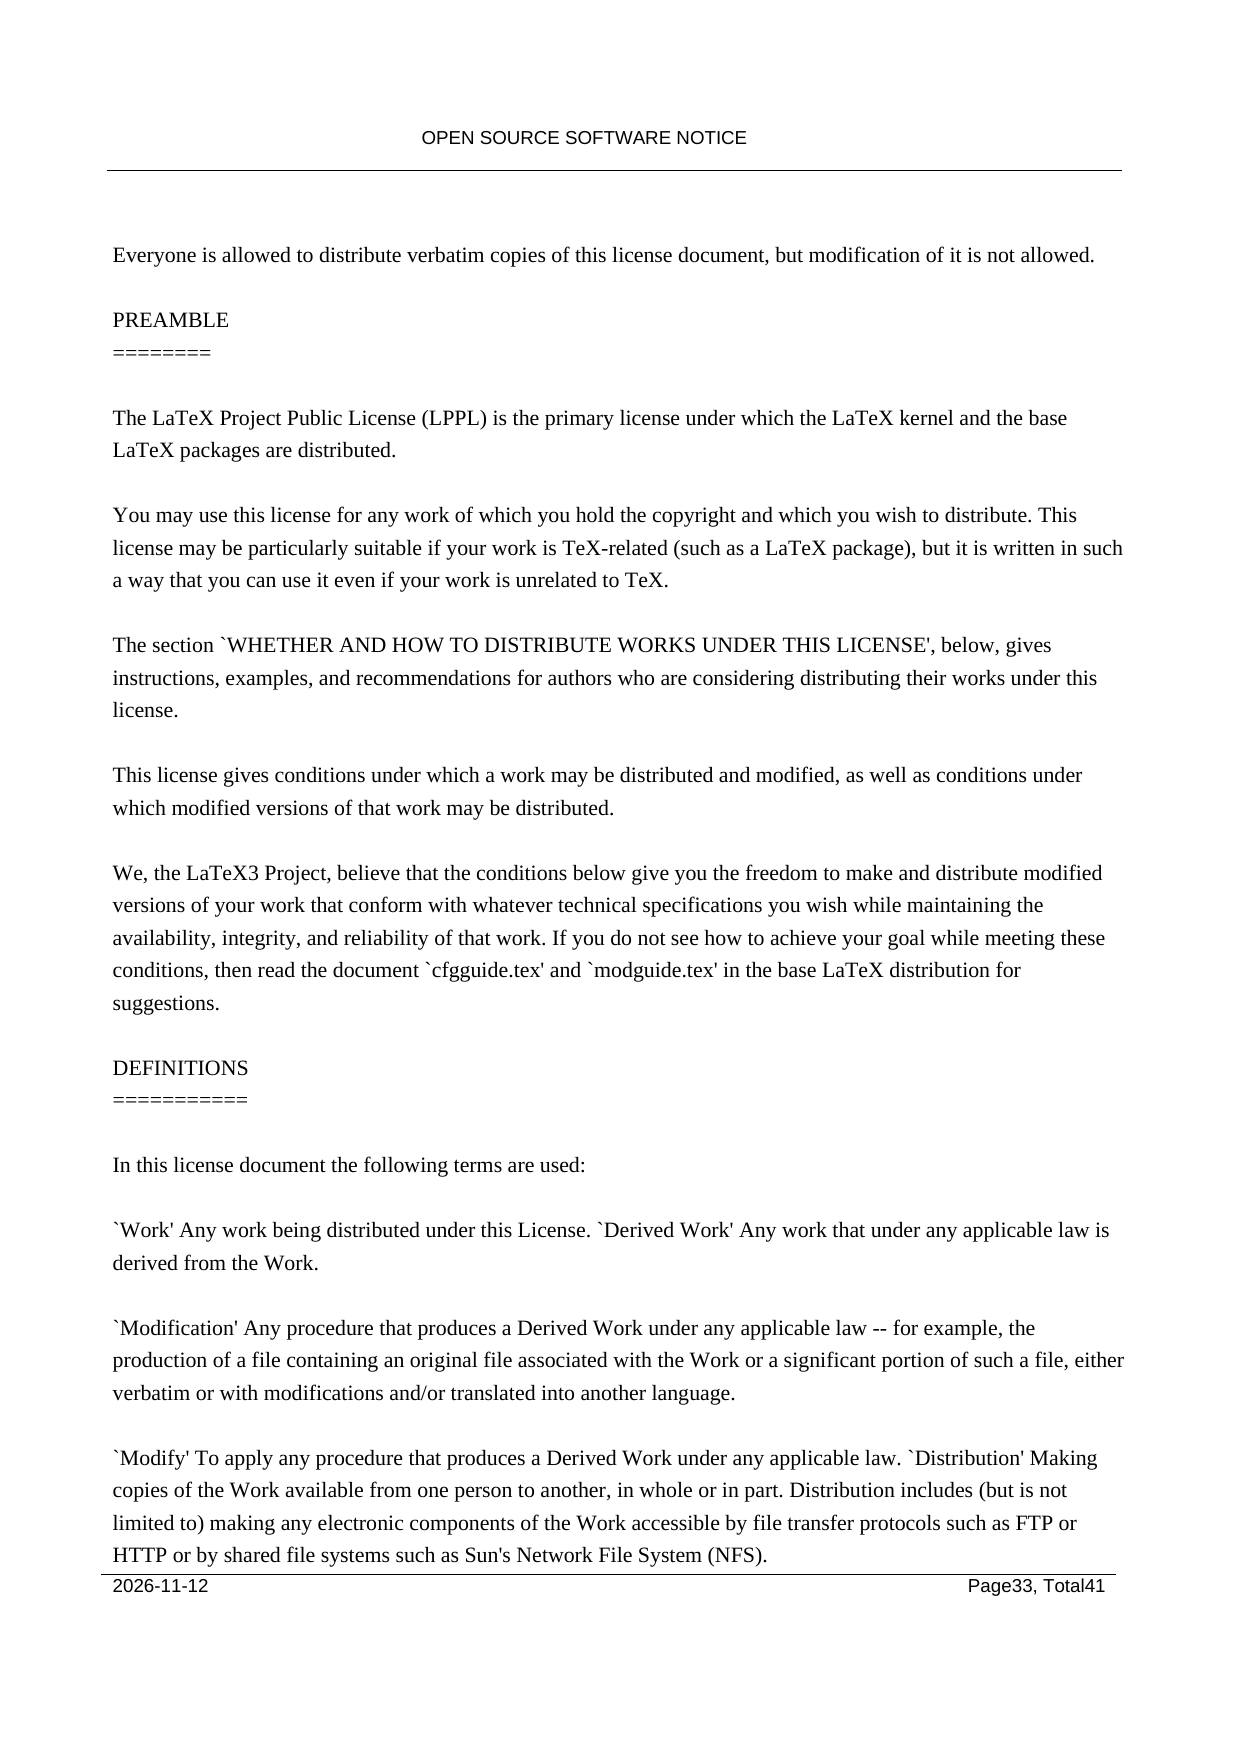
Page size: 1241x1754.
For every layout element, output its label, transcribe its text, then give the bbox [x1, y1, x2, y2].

text The section `WHETHER AND HOW TO DISTRIBUTE WORKS UNDER THIS LICENSE', below, gives instructions, examples, and recommendations for authors who are considering distributing their works under this license. [112, 629, 1128, 726]
text In this license document the following terms are used: [112, 1149, 1128, 1181]
text The LaTeX Project Public License (LPPL) is the primary license under which the LaTeX kernel and the base LaTeX packages are distributed. [112, 401, 1128, 466]
text Everyone is allowed to distribute verbatim copies of this license document, but modification of it is not allowed. [112, 239, 1128, 271]
text This license gives conditions under which a work may be distributed and modified, as well as conditions under which modified versions of that work may be distributed. [112, 759, 1128, 824]
text We, the LaTeX3 Project, believe that the conditions below give you the freedom to make and distribute modified versions of your work that conform with whatever technical specifications you wish while maintaining the availability, integrity, and reliability of that work. If you do not see how to achieve your goal while meeting these conditions, then read the document `cfgguide.tex' and `modguide.tex' in the base LaTeX distribution for suggestions. [112, 856, 1128, 1019]
text ======== [112, 336, 1128, 369]
text `Work' Any work being distributed under this License. `Derived Work' Any work that under any applicable law is derived from the Work. [112, 1214, 1128, 1279]
text =========== [112, 1084, 1128, 1116]
text `Modification' Any procedure that produces a Derived Work under any applicable law -- for example, the production of a file containing an original file associated with the Work or a significant portion of such a file, either verbatim or with modifications and/or translated into another language. [112, 1311, 1128, 1409]
text `Modify' To apply any procedure that produces a Derived Work under any applicable law. `Distribution' Making copies of the Work available from one person to another, in whole or in part. Distribution includes (but is not limited to) making any electronic components of the Work accessible by file transfer protocols such as FTP or HTTP or by shared file systems such as Sun's Network File System (NFS). [112, 1441, 1128, 1571]
text DEFINITIONS [112, 1051, 1128, 1084]
text You may use this license for any work of which you hold the copyright and which you wish to distribute. This license may be particularly suitable if your work is TeX-related (such as a LaTeX package), but it is written in such a way that you can use it even if your work is unrelated to TeX. [112, 499, 1128, 596]
text PREAMBLE [112, 304, 1128, 336]
